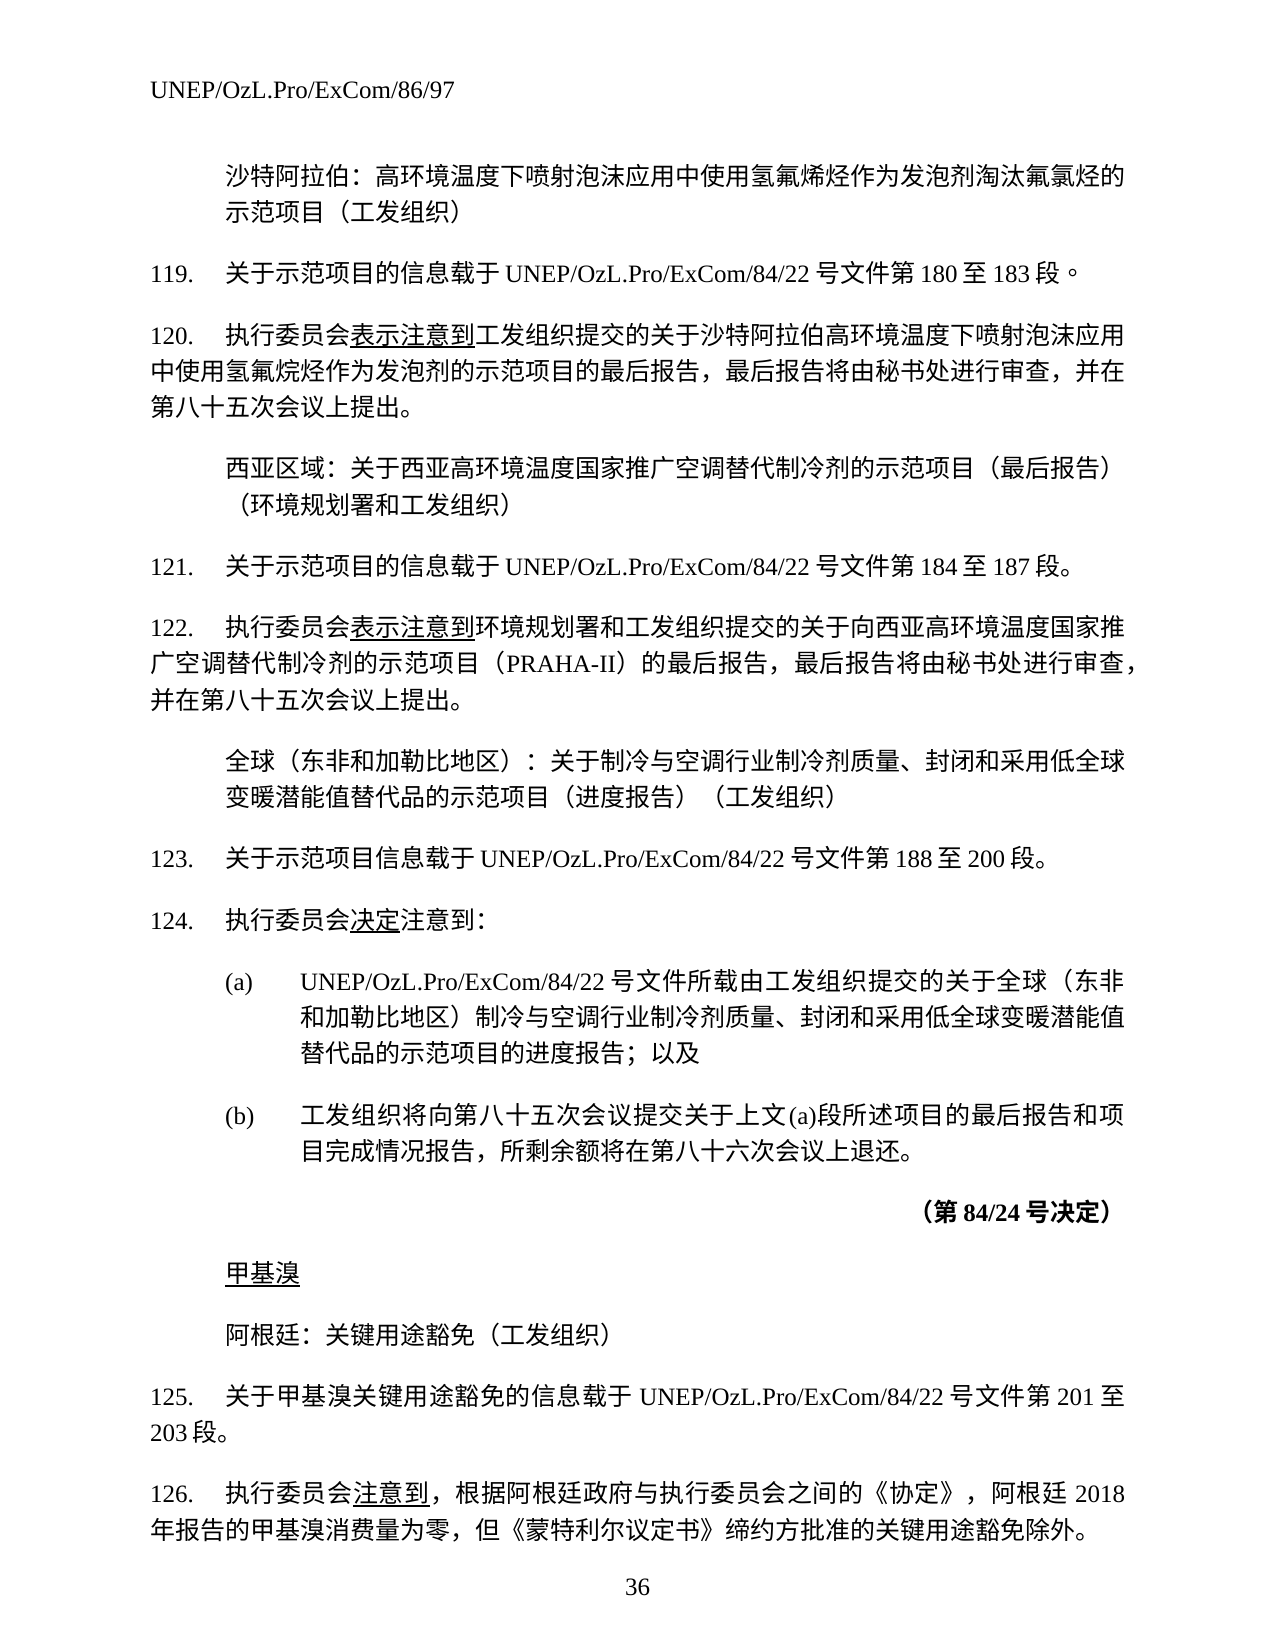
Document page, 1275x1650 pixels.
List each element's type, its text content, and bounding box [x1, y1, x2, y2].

text 甲基溴 [225, 1254, 1125, 1290]
text 全球（东非和加勒比地区）：关于制冷与空调行业制冷剂质量、封闭和采用低全球变暖潜能值替代品的示范项目（进度报告）（工发组织） [225, 741, 1125, 814]
text （第84/24号决定） [150, 1193, 1125, 1229]
subtitle 关于示范项目信息载于UNEP/OzL.Pro/ExCom/84/22号文件第188至200段。 [150, 839, 1125, 875]
subtitle 执行委员会注意到，根据阿根廷政府与执行委员会之间的《协定》，阿根廷2018年报告的甲基溴消费量为零，但《蒙特利尔议定书》缔约方批准的关键用途豁免除外。 [150, 1474, 1125, 1546]
subtitle 关于甲基溴关键用途豁免的信息载于UNEP/OzL.Pro/ExCom/84/22号文件第201至203段。 [150, 1376, 1125, 1449]
subtitle UNEP/OzL.Pro/ExCom/84/22号文件所载由工发组织提交的关于全球（东非和加勒比地区）制冷与空调行业制冷剂质量、封闭和采用低全球变暖潜能值替代品的示范项目的进度报告；以及 [225, 961, 1125, 1070]
subtitle 关于示范项目的信息载于UNEP/OzL.Pro/ExCom/84/22号文件第180至183段。 [150, 254, 1125, 290]
text 阿根廷：关键用途豁免（工发组织） [225, 1315, 1125, 1351]
text 西亚区域：关于西亚高环境温度国家推广空调替代制冷剂的示范项目（最后报告）（环境规划署和工发组织） [225, 449, 1125, 521]
subtitle 执行委员会表示注意到工发组织提交的关于沙特阿拉伯高环境温度下喷射泡沫应用中使用氢氟烷烃作为发泡剂的示范项目的最后报告，最后报告将由秘书处进行审查，并在第八十五次会议上提出。 [150, 315, 1125, 424]
subtitle 关于示范项目的信息载于UNEP/OzL.Pro/ExCom/84/22号文件第184至187段。 [150, 546, 1125, 583]
subtitle 工发组织将向第八十五次会议提交关于上文(a)段所述项目的最后报告和项目完成情况报告，所剩余额将在第八十六次会议上退还。 [225, 1095, 1125, 1168]
subtitle 执行委员会决定注意到： [150, 900, 1125, 936]
text 沙特阿拉伯：高环境温度下喷射泡沫应用中使用氢氟烯烃作为发泡剂淘汰氟氯烃的示范项目（工发组织） [225, 156, 1125, 229]
subtitle 执行委员会表示注意到环境规划署和工发组织提交的关于向西亚高环境温度国家推广空调替代制冷剂的示范项目（PRAHA-II）的最后报告，最后报告将由秘书处进行审查，并在第八十五次会议上提出。 [150, 608, 1125, 716]
